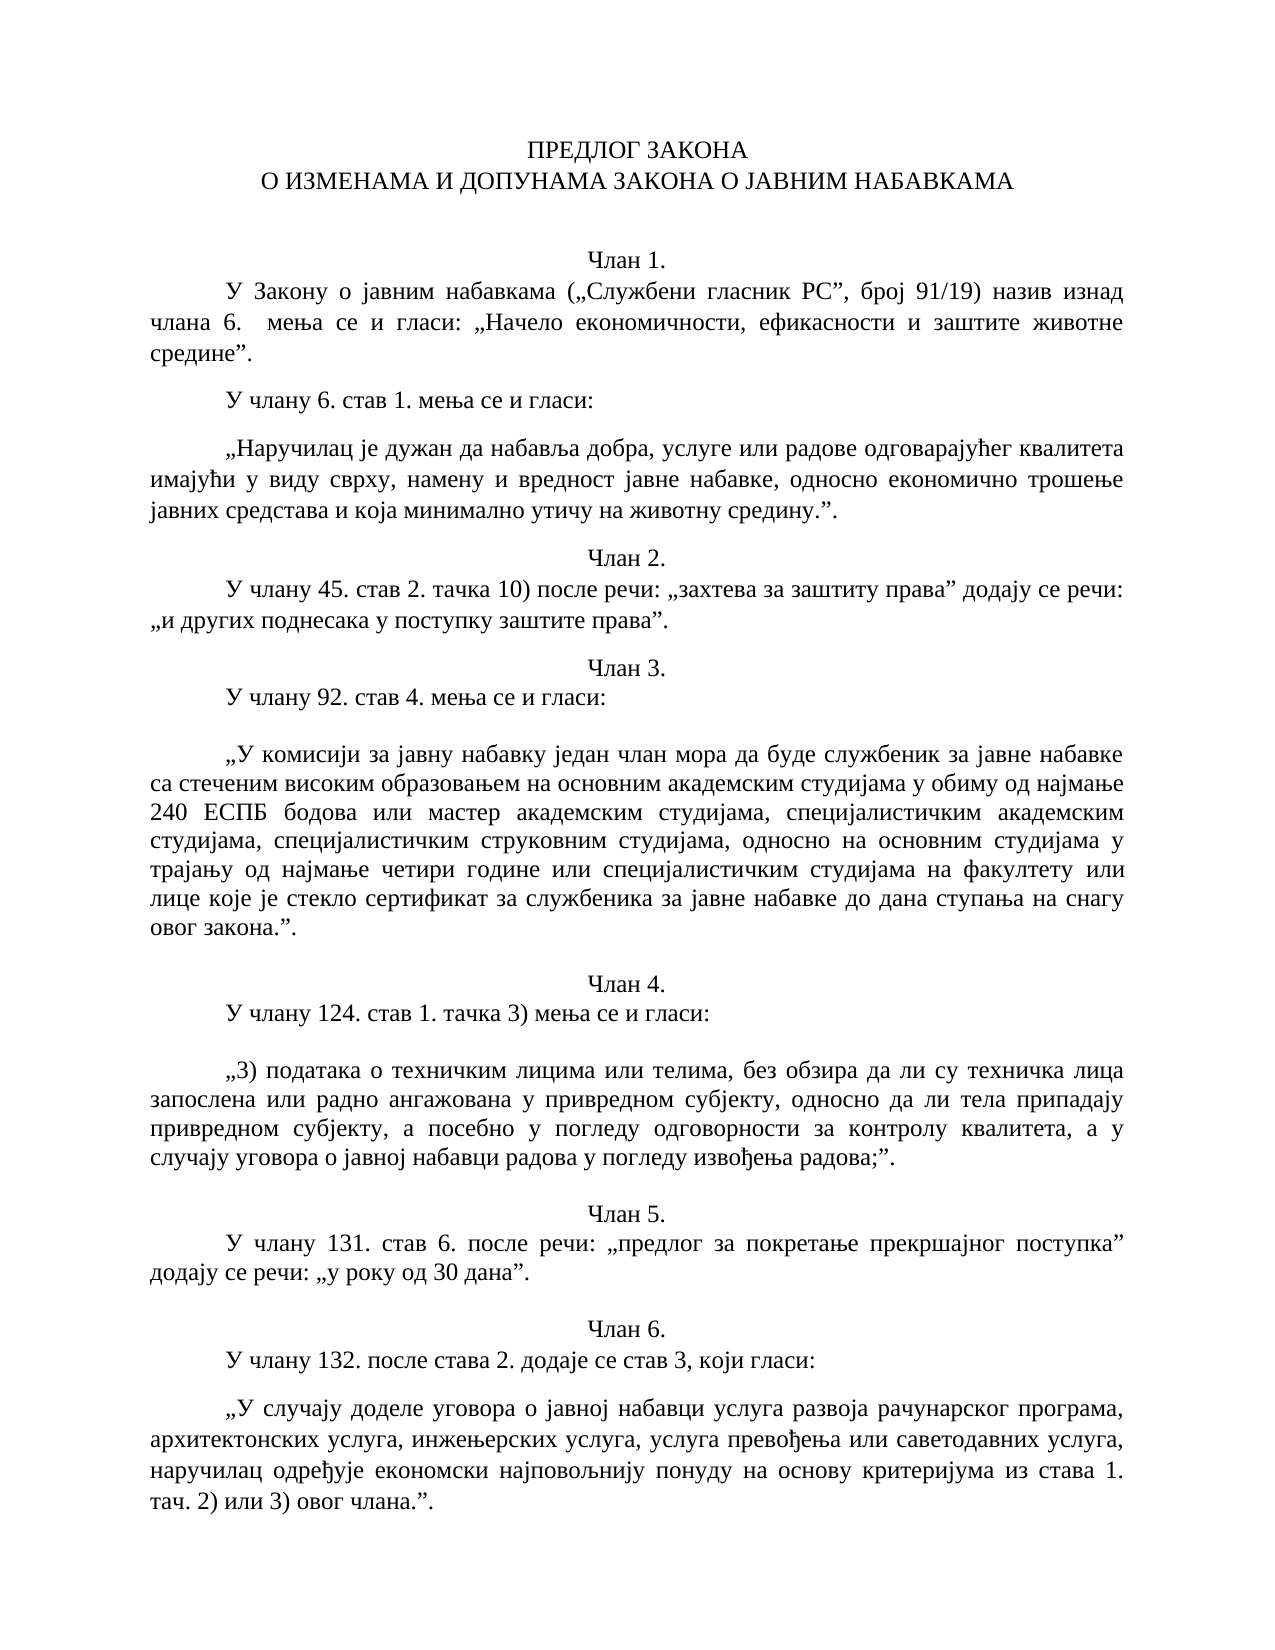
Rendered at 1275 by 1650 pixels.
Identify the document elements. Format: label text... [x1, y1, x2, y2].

text ПРЕДЛОГ ЗАКОНА [150, 135, 1125, 164]
text У члану 124. став 1. тачка 3) мења се и гласи: [166, 998, 1109, 1027]
text У члану 6. став 1. мења се и гласи: [150, 386, 1125, 414]
text Члан 3. [150, 653, 1109, 682]
text Члан 6. [150, 1314, 1125, 1343]
text Члан 5. [166, 1199, 1109, 1228]
text У члану 131. став 6. после речи: „предлог за покретање прекршајног поступка” додају се речи: „у року од 30 дана”. [150, 1228, 1125, 1285]
text О ИЗМЕНАМА И ДОПУНАМА ЗАКОНА О ЈАВНИМ НАБАВКАМА [150, 166, 1125, 195]
text „У комисији за јавну набавку један члан мора да буде службеник за јавне набавке са стеченим високим образовањем на основним академским студијама у обиму од најмање 240 ЕСПБ бодова или мастер академским студијама, специјалистичким академским студијама, специјалистичким струковним студијама, односно на основним студијама у трајању од најмање четири године или специјалистичким студијама на факултету или лице које је стекло сертификат за службеника за јавне набавке до дана ступања на снагу овог закона.”. [150, 739, 1125, 940]
text У Закону о јавним набавкама („Службени гласник РС”, број 91/19) назив изнад члана 6. мења се и гласи: „Начело економичности, ефикасности и заштите животне средине”. [150, 276, 1125, 367]
text У члану 45. став 2. тачка 10) после речи: „захтева за заштиту права” додају се речи: „и других поднесака у поступку заштите права”. [150, 574, 1125, 634]
text Члан 4. [166, 969, 1109, 998]
text Члан 2. [150, 543, 1125, 572]
text „3) података о техничким лицима или телима, без обзира да ли су техничка лица запослена или радно ангажована у привредном субјекту, односно да ли тела припадају привредном субјекту, а посебно у погледу одговорности за контролу квалитета, а у случају уговора о јавној набавци радова у погледу извођења радова;”. [150, 1055, 1125, 1170]
text Члан 1. [150, 245, 1125, 273]
text „Наручилац је дужан да набавља добра, услуге или радове одговарајућег квалитета имајући у виду сврху, намену и вредност јавне набавке, односно економично трошење јавних средстава и која минимално утичу на животну средину.”. [150, 433, 1125, 524]
text „У случају доделе уговора о јавној набавци услуга развоја рачунарског програма, архитектонских услуга, инжењерских услуга, услуга превођења или саветодавних услуга, наручилац одређује економски најповољнију понуду на основу критеријума из става 1. тач. 2) или 3) овог члана.”. [150, 1393, 1125, 1515]
text У члану 132. после става 2. додаје се став 3, који гласи: [150, 1345, 1125, 1374]
text У члану 92. став 4. мења се и гласи: [166, 682, 1109, 710]
